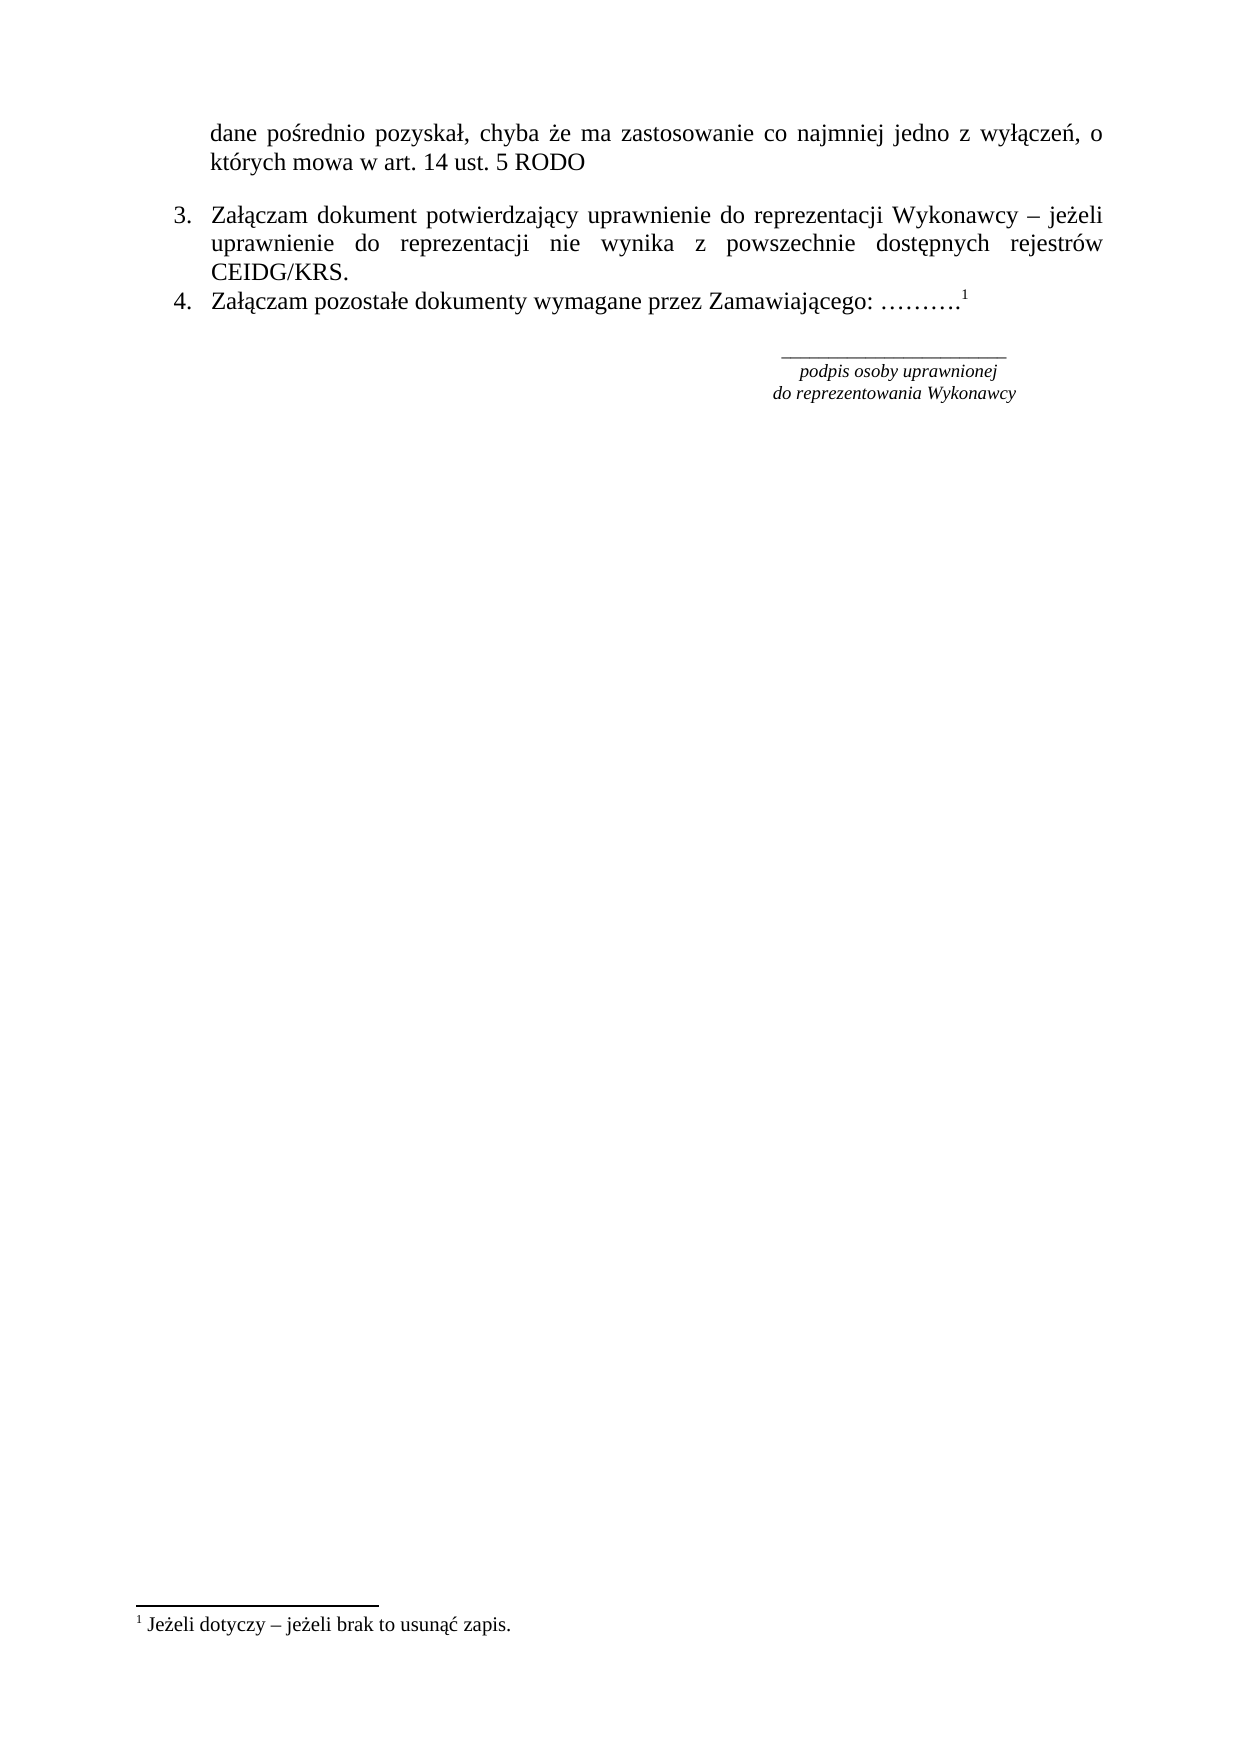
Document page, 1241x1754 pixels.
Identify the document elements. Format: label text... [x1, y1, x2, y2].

list Załączam pozostałe dokumenty wymagane przez Zamawiającego: ………. [173, 286, 1104, 315]
text do reprezentowania Wykonawcy [136, 382, 1104, 403]
text ________________________ [136, 339, 1045, 360]
list Załączam dokument potwierdzający uprawnienie do reprezentacji Wykonawcy – jeżeli uprawnienie do reprezentacji nie wynika z powszechnie dostępnych rejestrów CEIDG/KRS. [173, 200, 1104, 286]
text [210, 118, 1104, 176]
text podpis osoby uprawnionej [799, 360, 1104, 382]
